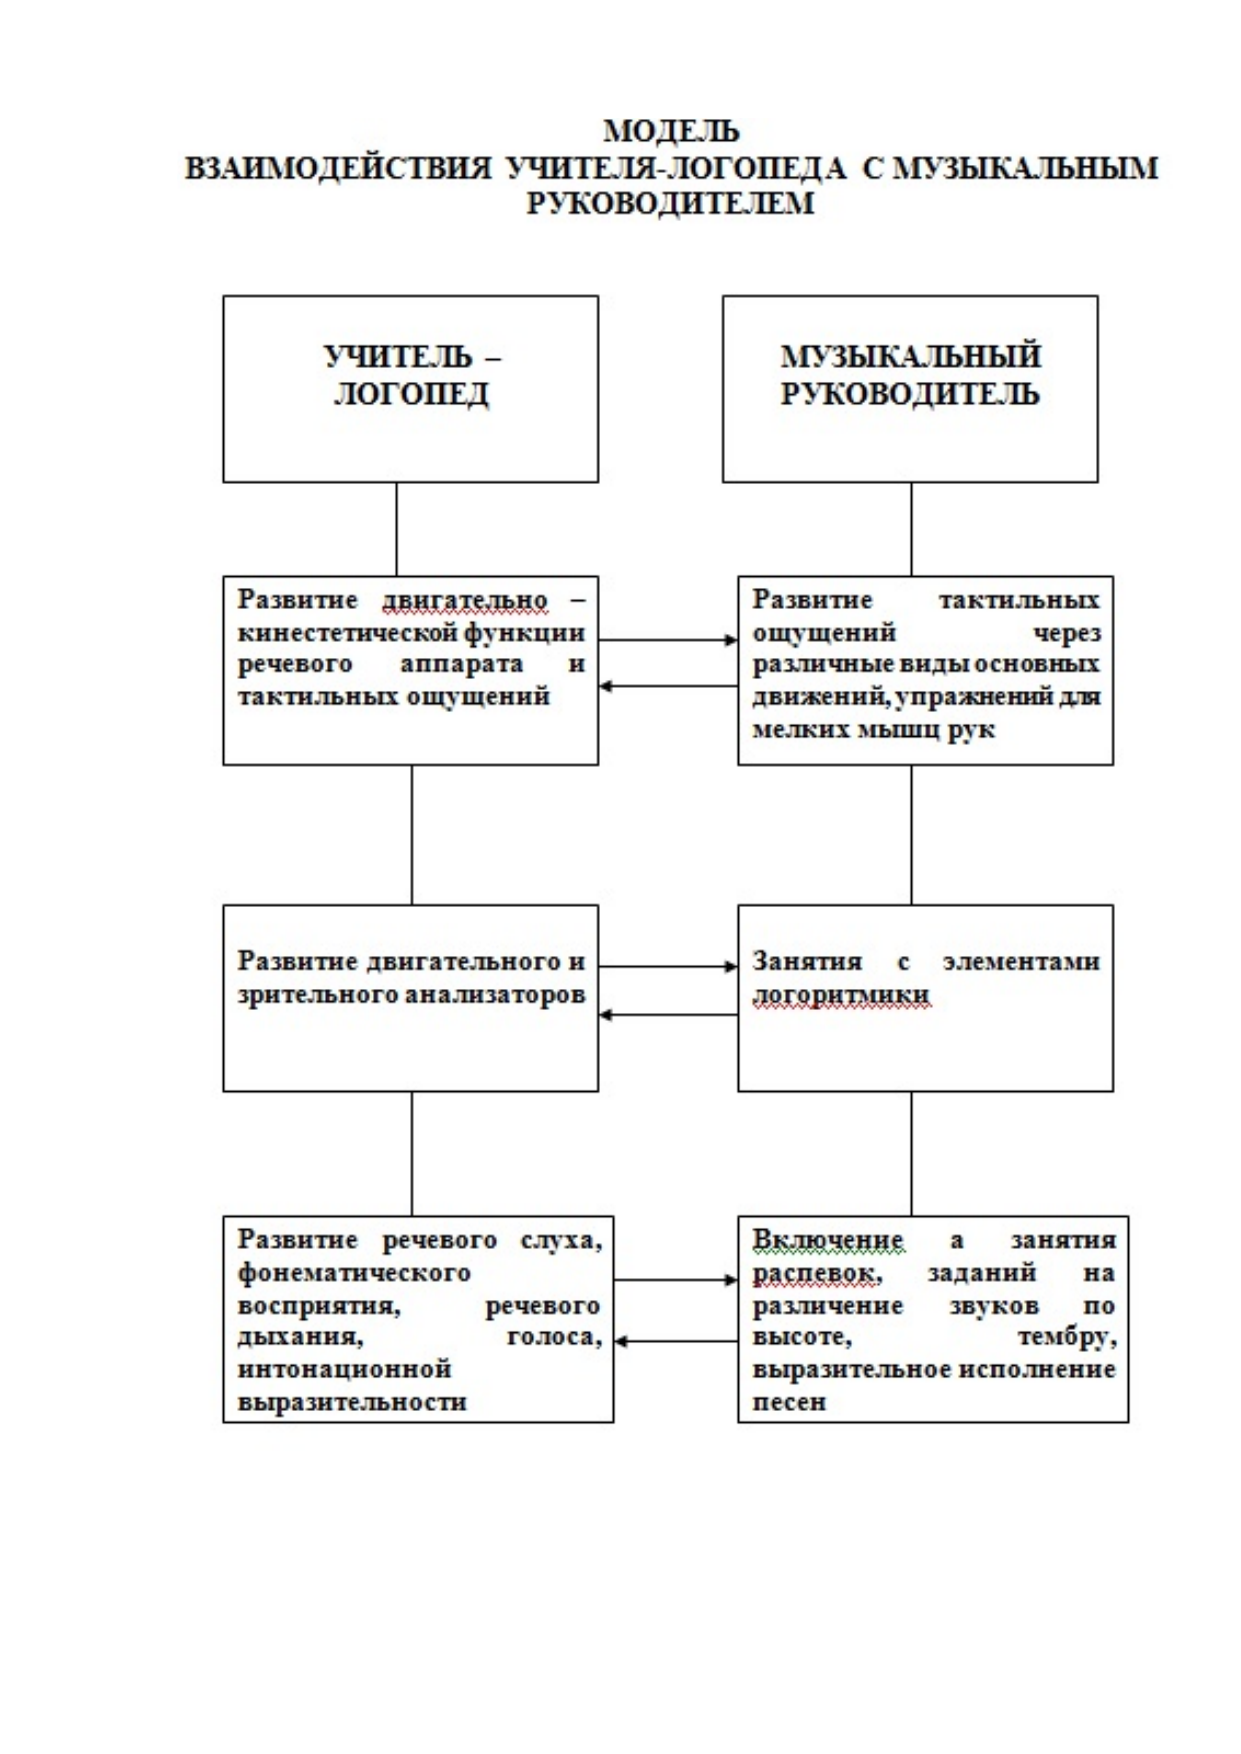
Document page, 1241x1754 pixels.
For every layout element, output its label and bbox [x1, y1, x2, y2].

picture [177, 118, 1174, 1457]
